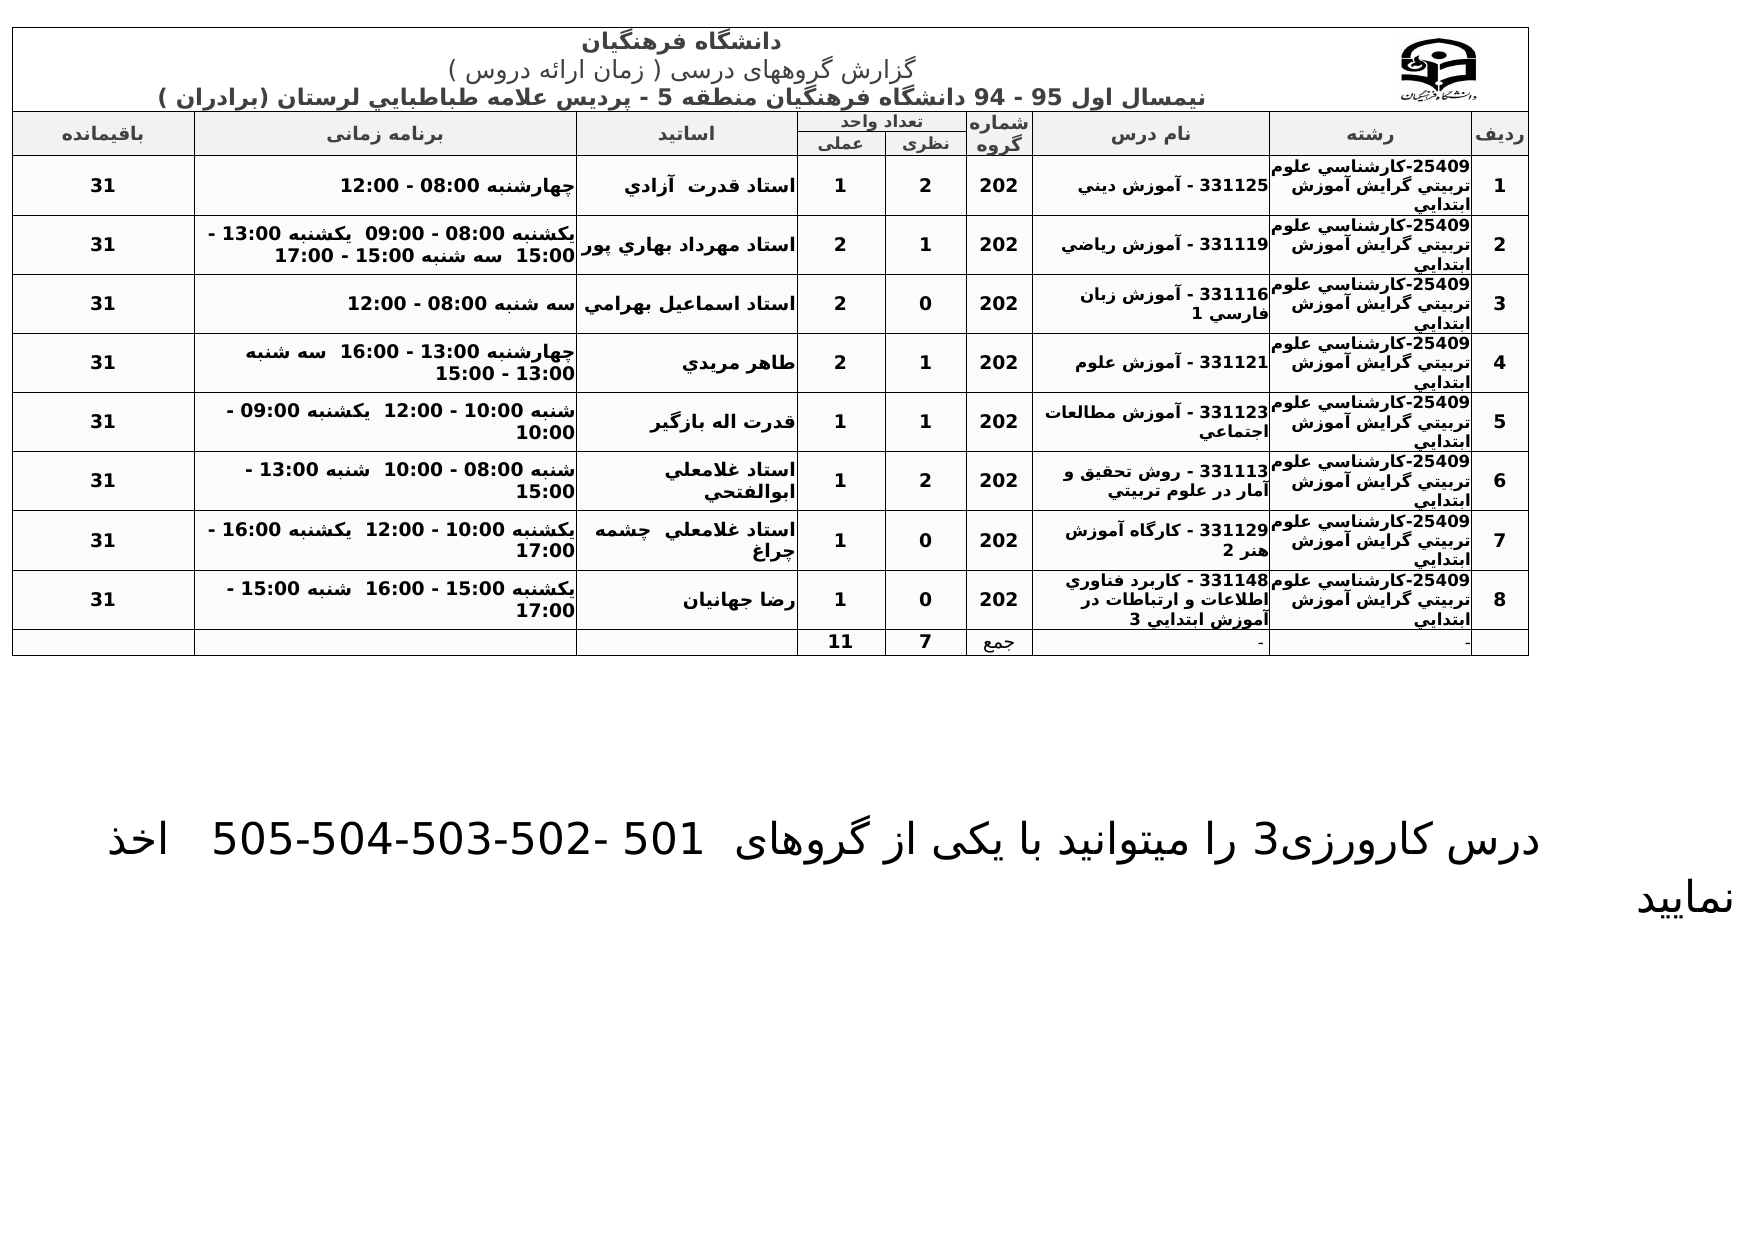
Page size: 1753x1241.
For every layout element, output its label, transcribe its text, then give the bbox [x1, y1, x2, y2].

table_cell 202 [967, 511, 1032, 569]
table_cell 31 [13, 511, 194, 569]
table_cell 25409-كارشناسي علوم تربيتي گرايش آموزش ابتدايي [1270, 156, 1471, 214]
table_cell 1 [798, 393, 885, 451]
table_cell استاد اسماعيل بهرامي [577, 275, 797, 333]
picture [1396, 37, 1480, 102]
table_cell 2 [1472, 216, 1528, 274]
table_cell 3 [1472, 275, 1528, 333]
table_cell 6 [1472, 452, 1528, 510]
table_cell يکشنبه 15:00 - 16:00 شنبه 15:00 - 17:00 [195, 571, 576, 629]
table_cell 25409-كارشناسي علوم تربيتي گرايش آموزش ابتدايي [1270, 334, 1471, 392]
table_cell 31 [13, 275, 194, 333]
table_cell استاد غلامعلي چشمه چراغ [577, 511, 797, 569]
table_cell - [1270, 630, 1471, 655]
table_cell باقیمانده [13, 112, 194, 155]
table_cell يکشنبه 10:00 - 12:00 يکشنبه 16:00 - 17:00 [195, 511, 576, 569]
table_cell 331125 - آموزش ديني [1033, 156, 1269, 214]
table_cell رشته [1270, 112, 1471, 155]
table_cell 2 [798, 334, 885, 392]
table_cell 1 [798, 452, 885, 510]
table_cell شنبه 10:00 - 12:00 يکشنبه 09:00 - 10:00 [195, 393, 576, 451]
table_cell 2 [798, 216, 885, 274]
table_cell - [1033, 630, 1269, 655]
table_cell 202 [967, 452, 1032, 510]
table_cell 2 [798, 275, 885, 333]
table_cell 331116 - آموزش زبان فارسي 1 [1033, 275, 1269, 333]
table_cell [577, 630, 797, 655]
table_cell 1 [1472, 156, 1528, 214]
table_cell 31 [13, 334, 194, 392]
table_cell قدرت اله بازگير [577, 393, 797, 451]
table_cell برنامه زمانی [195, 112, 576, 155]
table_cell شنبه 08:00 - 10:00 شنبه 13:00 - 15:00 [195, 452, 576, 510]
table_cell 7 [1472, 511, 1528, 569]
table_cell عملی [798, 132, 885, 155]
table_header دانشگاه فرهنگيان گزارش گروههای درسی ( زمان ارائه دروس ) نيمسال اول 95 - 94 دانشگاه فرهنگيان منطقه 5 - پرديس علامه طباطبايي لرستان (برادران ) [15, 28, 1348, 111]
table_cell ردیف [1472, 112, 1528, 155]
table_cell 1 [886, 216, 966, 274]
table_cell استاد غلامعلي ابوالفتحي [577, 452, 797, 510]
table_cell چهارشنبه 13:00 - 16:00 سه شنبه 13:00 - 15:00 [195, 334, 576, 392]
table_cell 331121 - آموزش علوم [1033, 334, 1269, 392]
table_cell 31 [13, 216, 194, 274]
table_cell 31 [13, 393, 194, 451]
table_cell 331119 - آموزش رياضي [1033, 216, 1269, 274]
table_cell 2 [886, 156, 966, 214]
table_cell اساتید [577, 112, 797, 155]
table_cell جمع [967, 630, 1032, 655]
table_cell طاهر مريدي [577, 334, 797, 392]
text درس کارورزی3 را میتوانید با یکی از گروهای 501 -502-503-504-505 اخذ نمایید [17, 813, 1735, 923]
table_cell 7 [886, 630, 966, 655]
table_cell 11 [798, 630, 885, 655]
table_cell 331123 - آموزش مطالعات اجتماعي [1033, 393, 1269, 451]
table_cell 2 [886, 452, 966, 510]
table_header [1349, 28, 1528, 111]
table_cell 5 [1472, 393, 1528, 451]
table_cell چهارشنبه 08:00 - 12:00 [195, 156, 576, 214]
table_cell 202 [967, 571, 1032, 629]
table_cell سه شنبه 08:00 - 12:00 [195, 275, 576, 333]
table_cell 331148 - کاربرد فناوري اطلاعات و ارتباطات در آموزش ابتدايي 3 [1033, 571, 1269, 629]
table_cell 202 [967, 216, 1032, 274]
table_cell تعداد واحد [798, 112, 966, 131]
table_cell نظری [886, 132, 966, 155]
table_cell استاد مهرداد بهاري پور [577, 216, 797, 274]
table_cell شماره گروه [967, 112, 1032, 155]
table_cell 25409-كارشناسي علوم تربيتي گرايش آموزش ابتدايي [1270, 275, 1471, 333]
table_cell 0 [886, 275, 966, 333]
table_cell يکشنبه 08:00 - 09:00 يکشنبه 13:00 - 15:00 سه شنبه 15:00 - 17:00 [195, 216, 576, 274]
table_cell 25409-كارشناسي علوم تربيتي گرايش آموزش ابتدايي [1270, 452, 1471, 510]
table_cell 1 [886, 393, 966, 451]
table_cell 8 [1472, 571, 1528, 629]
table_cell [13, 630, 194, 655]
table_cell 1 [886, 334, 966, 392]
table_cell 1 [798, 156, 885, 214]
table_cell [1472, 630, 1528, 655]
table_cell 0 [886, 511, 966, 569]
table_cell رضا جهانيان [577, 571, 797, 629]
table_cell 1 [798, 511, 885, 569]
table_cell استاد قدرت آزادي [577, 156, 797, 214]
table_cell 25409-كارشناسي علوم تربيتي گرايش آموزش ابتدايي [1270, 571, 1471, 629]
table_cell 4 [1472, 334, 1528, 392]
table_cell 202 [967, 275, 1032, 333]
table_cell 25409-كارشناسي علوم تربيتي گرايش آموزش ابتدايي [1270, 393, 1471, 451]
table_cell 31 [13, 156, 194, 214]
table_cell 25409-كارشناسي علوم تربيتي گرايش آموزش ابتدايي [1270, 216, 1471, 274]
table_cell 331129 - کارگاه آموزش هنر 2 [1033, 511, 1269, 569]
table_cell 202 [967, 334, 1032, 392]
table_cell 202 [967, 393, 1032, 451]
table_cell 0 [886, 571, 966, 629]
table_cell 31 [13, 452, 194, 510]
table_cell 1 [798, 571, 885, 629]
table_cell [195, 630, 576, 655]
table_cell 31 [13, 571, 194, 629]
table_cell 25409-كارشناسي علوم تربيتي گرايش آموزش ابتدايي [1270, 511, 1471, 569]
table_cell 202 [967, 156, 1032, 214]
table_cell 331113 - روش تحقيق و آمار در علوم تربيتي [1033, 452, 1269, 510]
table_cell نام درس [1033, 112, 1269, 155]
